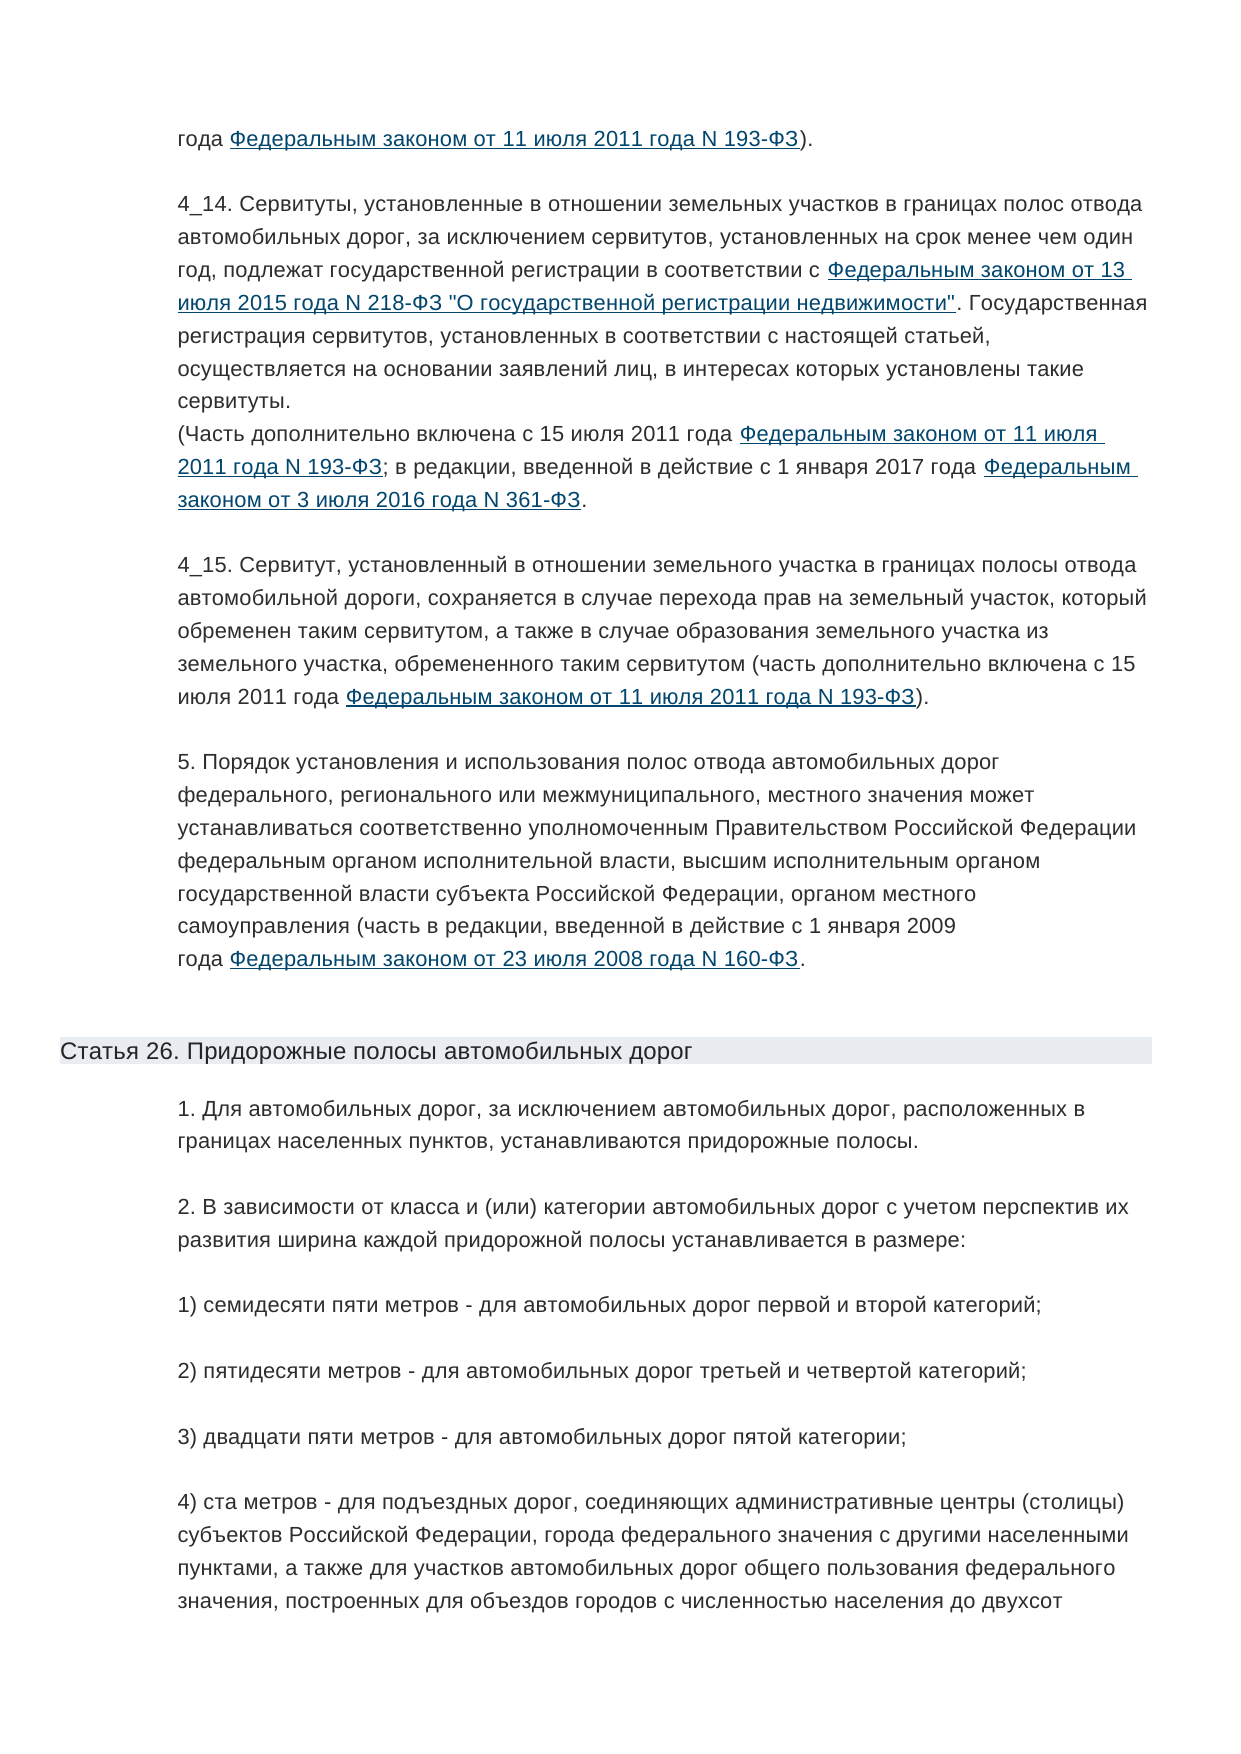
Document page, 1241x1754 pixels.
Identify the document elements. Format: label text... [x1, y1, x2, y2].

text 4_14. Сервитуты, установленные в отношении земельных участков в границах полос отвода автомобильных дорог, за исключением сервитутов, установленных на срок менее чем один год, подлежат государственной регистрации в соответствии с Федеральным законом от 13 июля 2015 года N 218-ФЗ "О государственной регистрации недвижимости". Государственная регистрация сервитутов, установленных в соответствии с настоящей статьей, осуществляется на основании заявлений лиц, в интересах которых установлены такие сервитуты. (Часть дополнительно включена с 15 июля 2011 года Федеральным законом от 11 июля 2011 года N 193-ФЗ; в редакции, введенной в действие с 1 января 2017 года Федеральным законом от 3 июля 2016 года N 361-ФЗ. [177, 184, 1152, 545]
text 5. Порядок установления и использования полос отвода автомобильных дорог федерального, регионального или межмуниципального, местного значения может устанавливаться соответственно уполномоченным Правительством Российской Федерации федеральным органом исполнительной власти, высшим исполнительным органом государственной власти субъекта Российской Федерации, органом местного самоуправления (часть в редакции, введенной в действие с 1 января 2009 года Федеральным законом от 23 июля 2008 года N 160-ФЗ. [177, 742, 1152, 1037]
text 4_15. Сервитут, установленный в отношении земельного участка в границах полосы отвода автомобильной дороги, сохраняется в случае перехода прав на земельный участок, который обременен таким сервитутом, а также в случае образования земельного участка из земельного участка, обремененного таким сервитутом (часть дополнительно включена с 15 июля 2011 года Федеральным законом от 11 июля 2011 года N 193-ФЗ). [177, 545, 1152, 742]
text 2) пятидесяти метров - для автомобильных дорог третьей и четвертой категорий; [177, 1350, 1152, 1416]
text Статья 26. Придорожные полосы автомобильных дорог [60, 1037, 1152, 1064]
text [177, 118, 1152, 184]
text 3) двадцати пяти метров - для автомобильных дорог пятой категории; [177, 1416, 1152, 1482]
text 1) семидесяти пяти метров - для автомобильных дорог первой и второй категорий; [177, 1285, 1152, 1350]
text 1. Для автомобильных дорог, за исключением автомобильных дорог, расположенных в границах населенных пунктов, устанавливаются придорожные полосы. [177, 1088, 1152, 1186]
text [177, 1482, 1152, 1613]
text 2. В зависимости от класса и (или) категории автомобильных дорог с учетом перспектив их развития ширина каждой придорожной полосы устанавливается в размере: [177, 1186, 1152, 1285]
